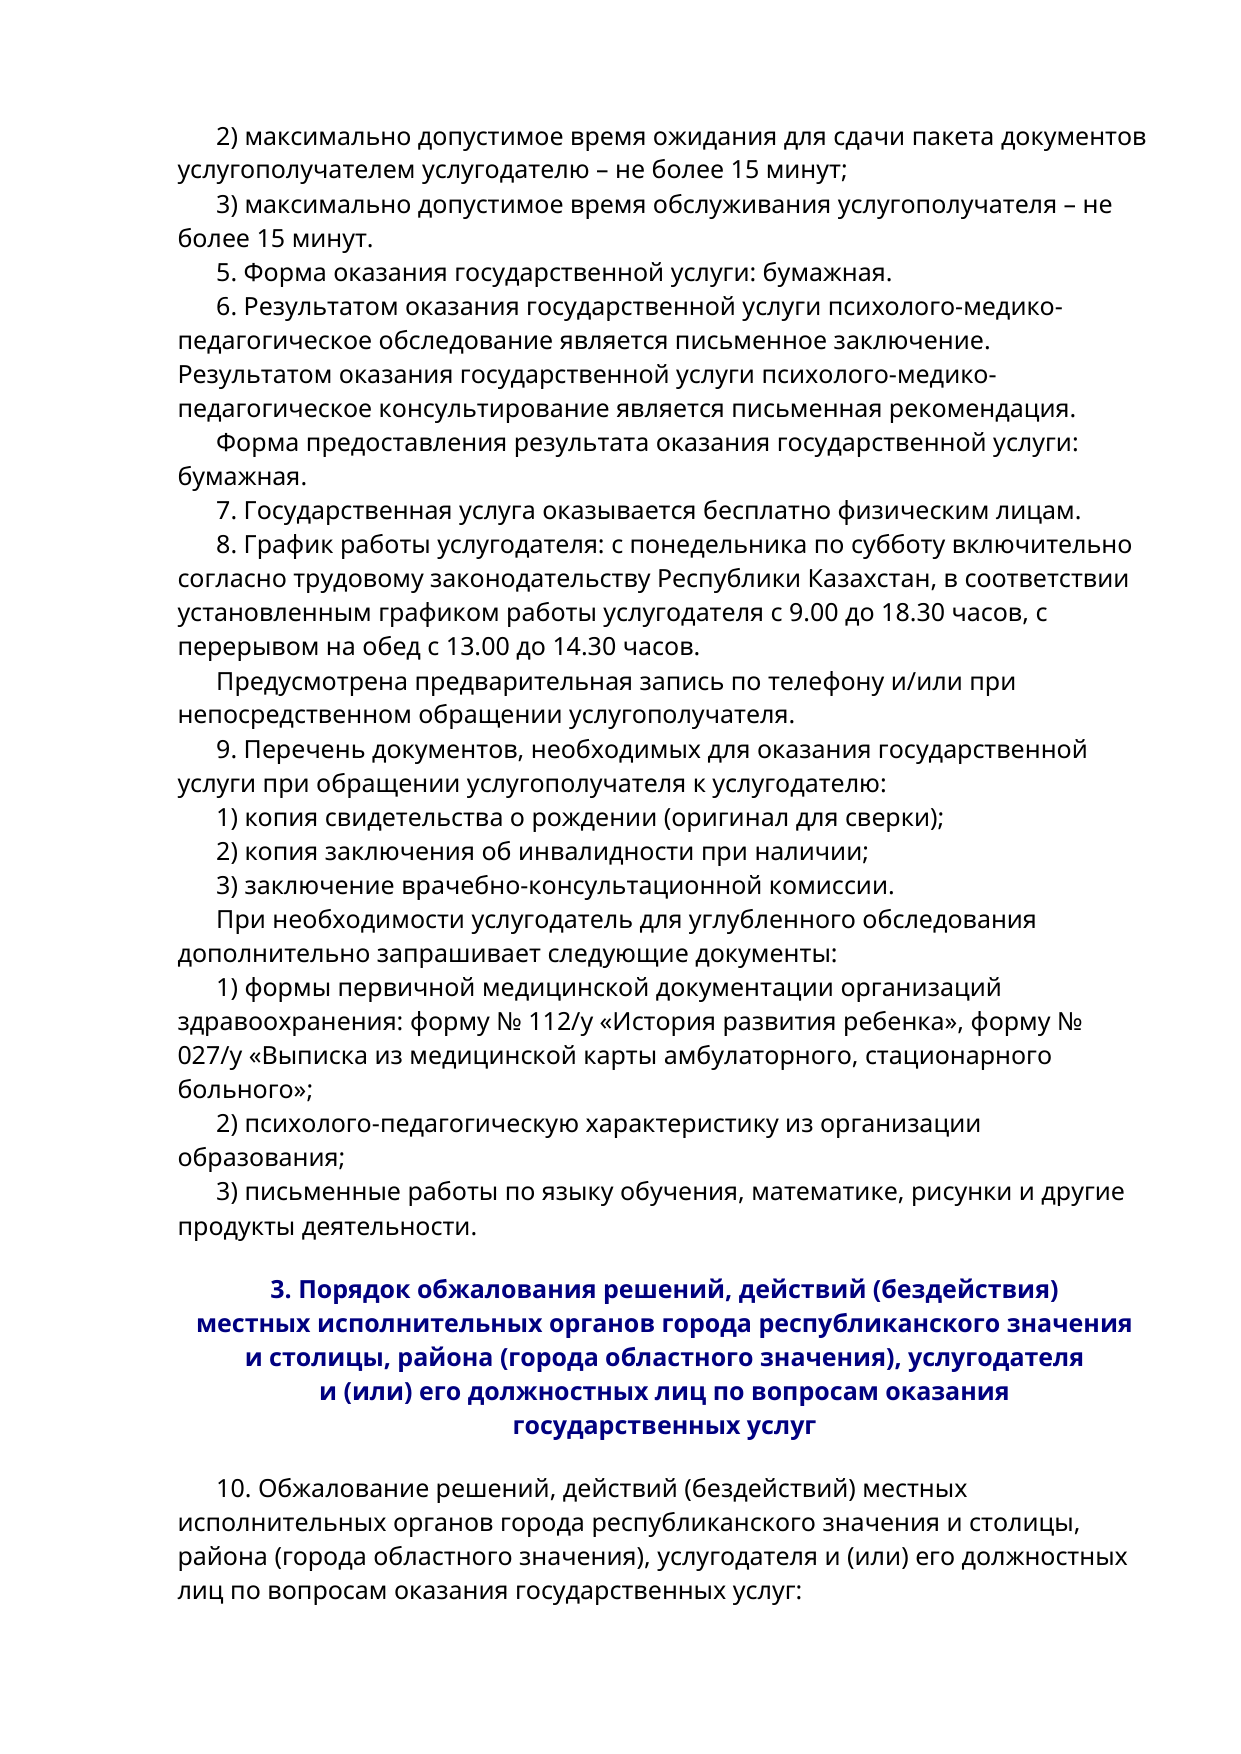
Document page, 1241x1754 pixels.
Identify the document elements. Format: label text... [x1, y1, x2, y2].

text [177, 1471, 1152, 1607]
text 3. Порядок обжалования решений, действий (бездействия) местных исполнительных органов города республиканского значения и столицы, района (города областного значения), услугодателя и (или) его должностных лиц по вопросам оказания государственных услуг [177, 1271, 1152, 1442]
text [177, 118, 1152, 1242]
